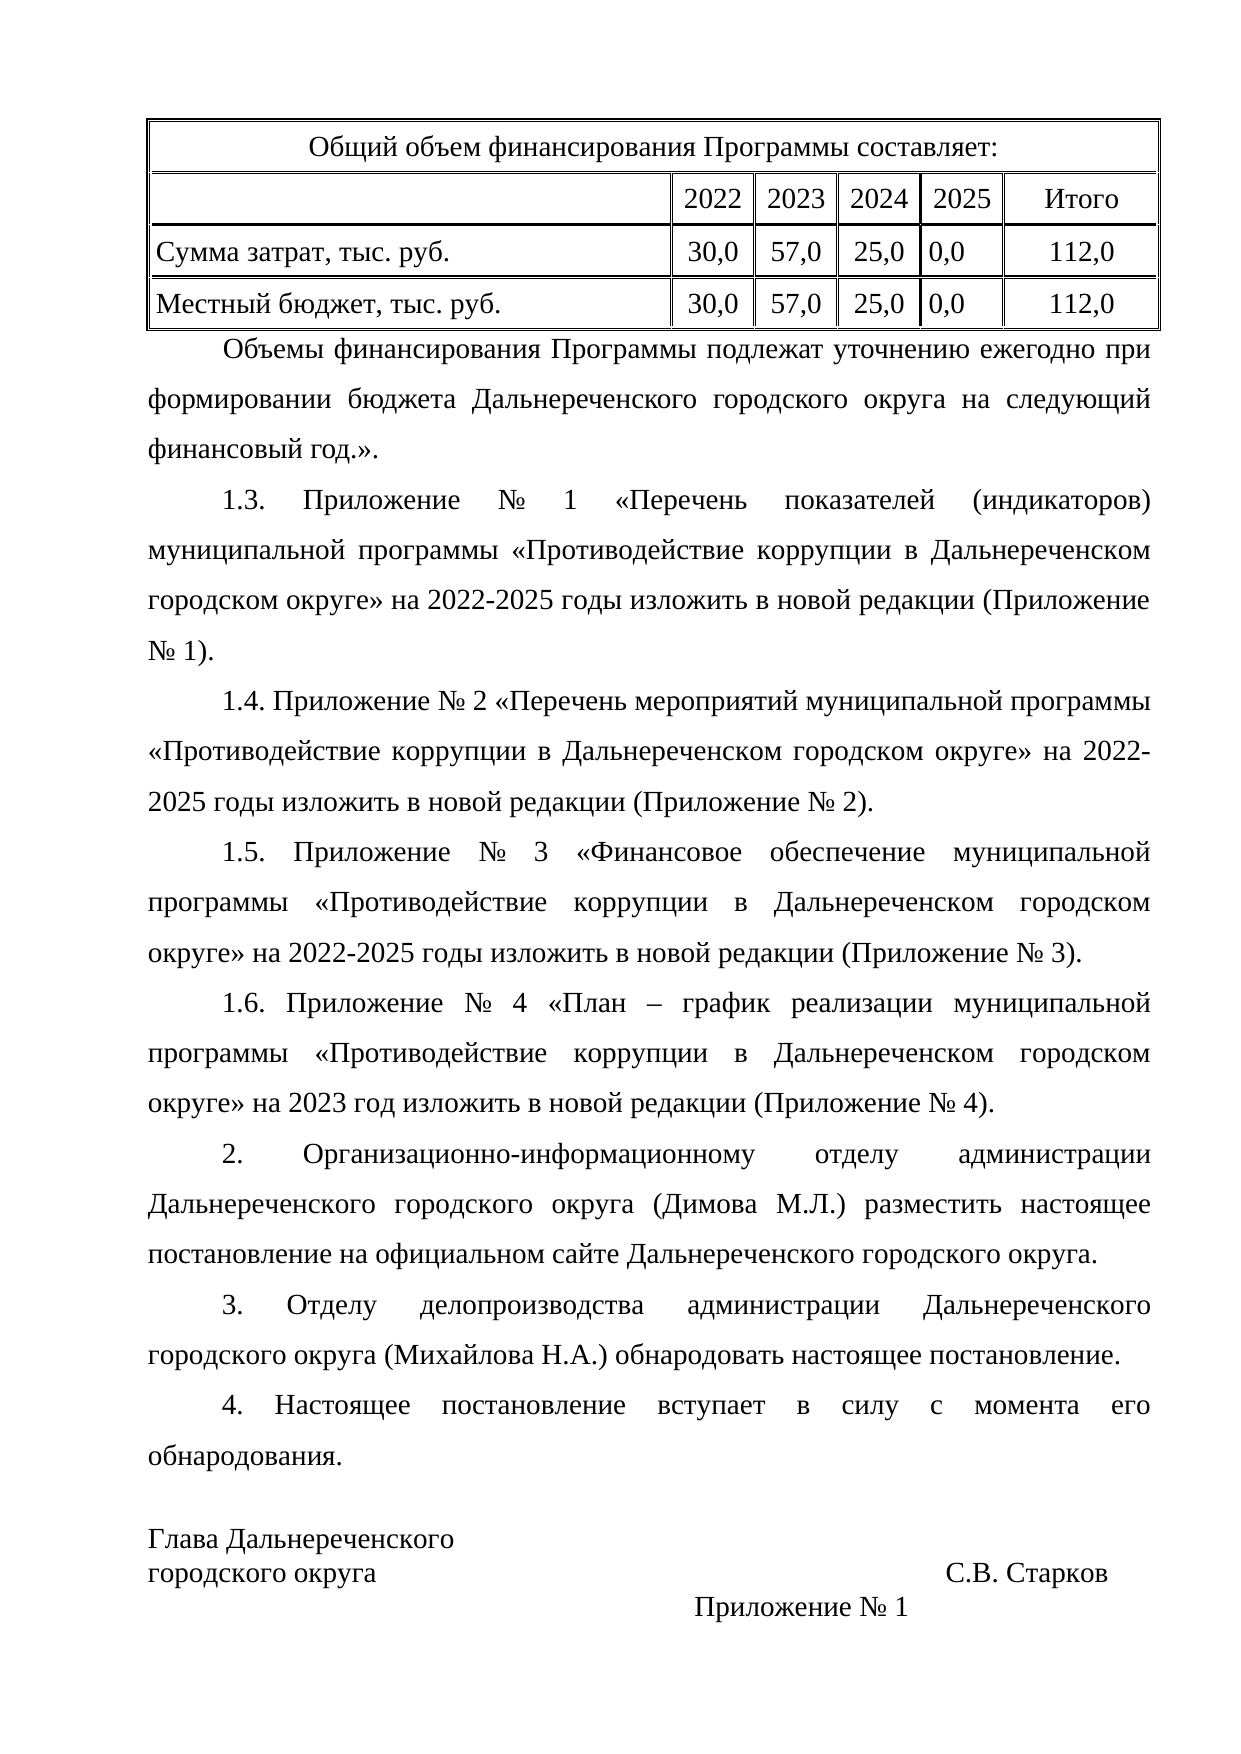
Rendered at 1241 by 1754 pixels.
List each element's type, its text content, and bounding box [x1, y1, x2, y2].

table_cell 30,0 [673, 226, 753, 275]
text 1.5. Приложение № 3 «Финансовое обеспечение муниципальной программы «Противодействие коррупции в Дальнереченском городском округе» на 2022-2025 годы изложить в новой редакции (Приложение № 3). [148, 834, 1152, 968]
table_cell 2024 [839, 174, 919, 223]
table_cell [148, 171, 671, 223]
table_cell Итого [1004, 171, 1159, 223]
table_cell 25,0 [838, 279, 920, 328]
table_cell 25,0 [839, 226, 919, 275]
text 2. Организационно-информационному отделу администрации Дальнереченского городского округа (Димова М.Л.) разместить настоящее постановление на официальном сайте Дальнереченского городского округа. [148, 1136, 1152, 1270]
table_cell Местный бюджет, тыс. руб. [150, 275, 671, 328]
table_cell 30,0 [671, 279, 754, 328]
text 1.3. Приложение № 1 «Перечень показателей (индикаторов) муниципальной программы «Противодействие коррупции в Дальнереченском городском округе» на 2022-2025 годы изложить в новой редакции (Приложение № 1). [148, 482, 1152, 666]
table_cell 57,0 [756, 226, 836, 275]
text Глава Дальнереченского [148, 1522, 1152, 1555]
table_cell 2023 [756, 174, 836, 223]
table_cell 57,0 [755, 279, 837, 328]
text 4. Настоящее постановление вступает в силу с момента его обнародования. [148, 1387, 1152, 1471]
table_cell 112,0 [1004, 275, 1158, 328]
text городского округа С.В. Старков [148, 1555, 1152, 1589]
table_header Общий объем финансирования Программы составляет: [150, 122, 1158, 171]
text Приложение № 1 [148, 1589, 1152, 1622]
table_cell 2025 [922, 174, 1002, 223]
text Объемы финансирования Программы подлежат уточнению ежегодно при формировании бюджета Дальнереченского городского округа на следующий финансовый год.». [148, 331, 1152, 465]
table_cell 0,0 [922, 226, 1002, 275]
table_cell 0,0 [920, 279, 1003, 328]
text 1.4. Приложение № 2 «Перечень мероприятий муниципальной программы «Противодействие коррупции в Дальнереченском городском округе» на 2022-2025 годы изложить в новой редакции (Приложение № 2). [148, 683, 1152, 817]
text 1.6. Приложение № 4 «План – график реализации муниципальной программы «Противодействие коррупции в Дальнереченском городском округе» на 2023 год изложить в новой редакции (Приложение № 4). [148, 985, 1152, 1119]
text 3. Отделу делопроизводства администрации Дальнереченского городского округа (Михайлова Н.А.) обнародовать настоящее постановление. [148, 1287, 1152, 1371]
table_cell Сумма затрат, тыс. руб. [148, 223, 670, 275]
table_cell 112,0 [1005, 223, 1159, 275]
table_cell 2022 [673, 174, 753, 223]
